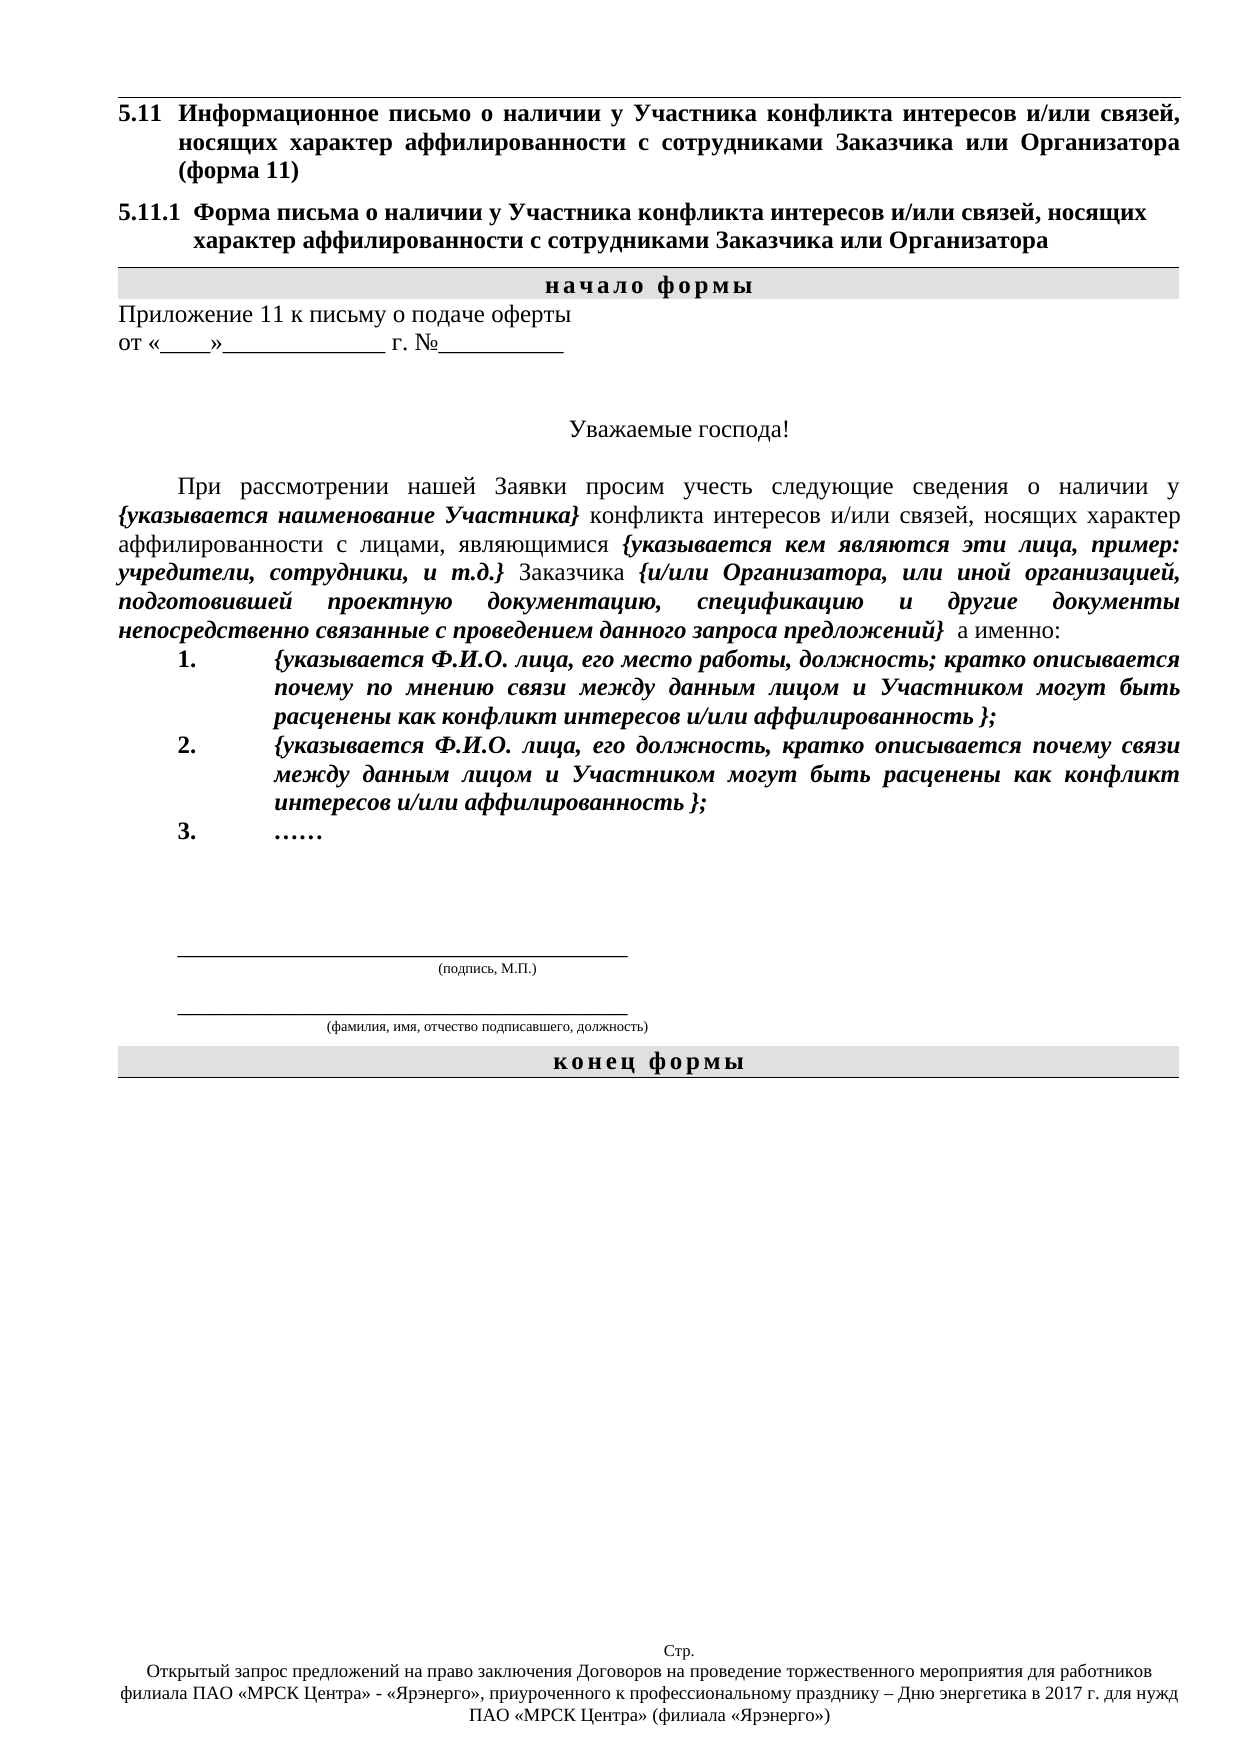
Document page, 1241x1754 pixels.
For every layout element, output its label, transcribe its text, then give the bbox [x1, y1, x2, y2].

text конец формы [118, 1046, 1179, 1077]
text ____________________________________ [118, 989, 1181, 1017]
list {указывается Ф.И.О. лица, его должность, кратко описывается почему связи между данным лицом и Участником могут быть расценены как конфликт интересов и/или аффилированность }; [177, 730, 1181, 816]
text (фамилия, имя, отчество подписавшего, должность) [118, 1017, 797, 1046]
text При рассмотрении нашей Заявки просим учесть следующие сведения о наличии у {указывается наименование Участника} конфликта интересов и/или связей, носящих характер аффилированности с лицами, являющимися {указывается кем являются эти лица, пример: учредители, сотрудники, и т.д.} Заказчика {и/или Организатора, или иной организацией, подготовившей проектную документацию, спецификацию и другие документы непосредственно связанные с проведением данного запроса предложений} а именно: [118, 471, 1181, 644]
subtitle Информационное письмо о наличии у Участника конфликта интересов и/или связей, носящих характер аффилированности с сотрудниками Заказчика или Организатора (форма 11) [118, 98, 1181, 184]
text начало формы [118, 268, 1179, 299]
list …… [177, 816, 1181, 845]
list {указывается Ф.И.О. лица, его место работы, должность; кратко описывается почему по мнению связи между данным лицом и Участником могут быть расценены как конфликт интересов и/или аффилированность }; [177, 644, 1181, 730]
text Приложение 11 к письму о подаче оферты от «____»_____________ г. №__________ [118, 299, 1181, 356]
text (подпись, М.П.) [118, 960, 797, 989]
text Уважаемые господа! [118, 414, 1181, 442]
text ____________________________________ [118, 931, 1181, 960]
subtitle Форма письма о наличии у Участника конфликта интересов и/или связей, носящих характер аффилированности с сотрудниками Заказчика или Организатора [118, 197, 1181, 254]
